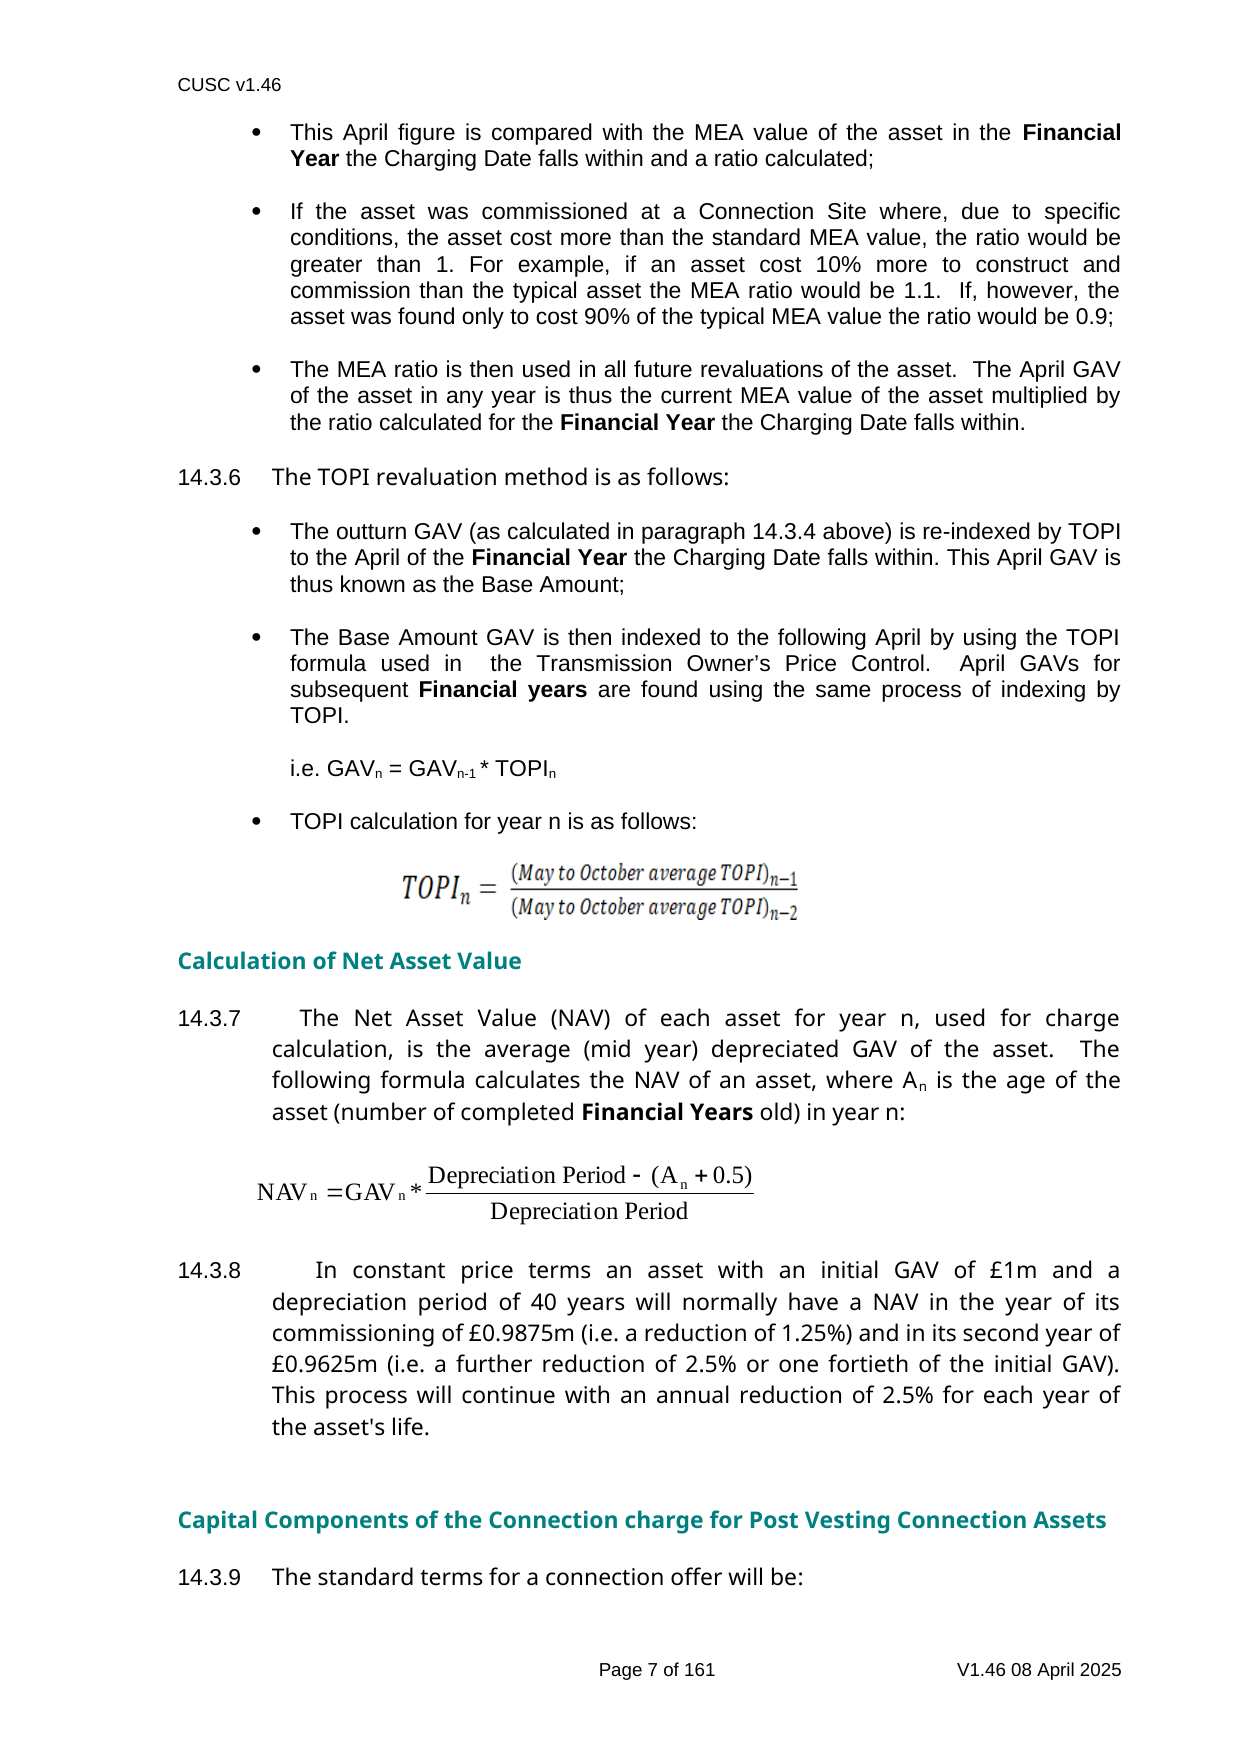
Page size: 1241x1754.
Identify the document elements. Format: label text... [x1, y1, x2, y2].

list This April figure is compared with the MEA value of the asset in the Financial Year the Charging Date falls within and a ratio calculated; [252, 119, 1121, 171]
subtitle Capital Components of the Connection charge for Post Vesting Connection Assets [177, 1504, 1121, 1536]
list The Net Asset Value (NAV) of each asset for year n, used for charge calculation, is the average (mid year) depreciated GAV of the asset. The following formula calculates the NAV of an asset, where An is the age of the asset (number of completed Financial Years old) in year n: [177, 1002, 1121, 1127]
list In constant price terms an asset with an initial GAV of £1m and a depreciation period of 40 years will normally have a NAV in the year of its commissioning of £0.9875m (i.e. a reduction of 1.25%) and in its second year of £0.9625m (i.e. a further reduction of 2.5% or one fortieth of the initial GAV). This process will continue with an annual reduction of 2.5% for each year of the asset's life. [177, 1254, 1121, 1442]
list The MEA ratio is then used in all future revaluations of the asset. The April GAV of the asset in any year is thus the current MEA value of the asset multiplied by the ratio calculated for the Financial Year the Charging Date falls within. [252, 356, 1121, 435]
list If the asset was commissioned at a Connection Site where, due to specific conditions, the asset cost more than the standard MEA value, the ratio would be greater than 1. For example, if an asset cost 10% more to construct and commission than the typical asset the MEA ratio would be 1.1. If, however, the asset was found only to cost 90% of the typical MEA value the ratio would be 0.9; [252, 198, 1121, 329]
subtitle Calculation of Net Asset Value [177, 945, 1121, 977]
list The standard terms for a connection offer will be: [177, 1561, 1121, 1592]
list The TOPI revaluation method is as follows: [177, 460, 1121, 492]
list The outturn GAV (as calculated in paragraph 14.3.4 above) is re-indexed by TOPI to the April of the Financial Year the Charging Date falls within. This April GAV is thus known as the Base Amount; [252, 518, 1121, 597]
list The Base Amount GAV is then indexed to the following April by using the TOPI formula used in the Transmission Owner’s Price Control. April GAVs for subsequent Financial years are found using the same process of indexing by TOPI. [252, 623, 1121, 729]
picture [402, 859, 798, 920]
text i.e. GAVn = GAVn-1 * TOPIn [215, 755, 1121, 782]
list TOPI calculation for year n is as follows: [252, 808, 1121, 834]
